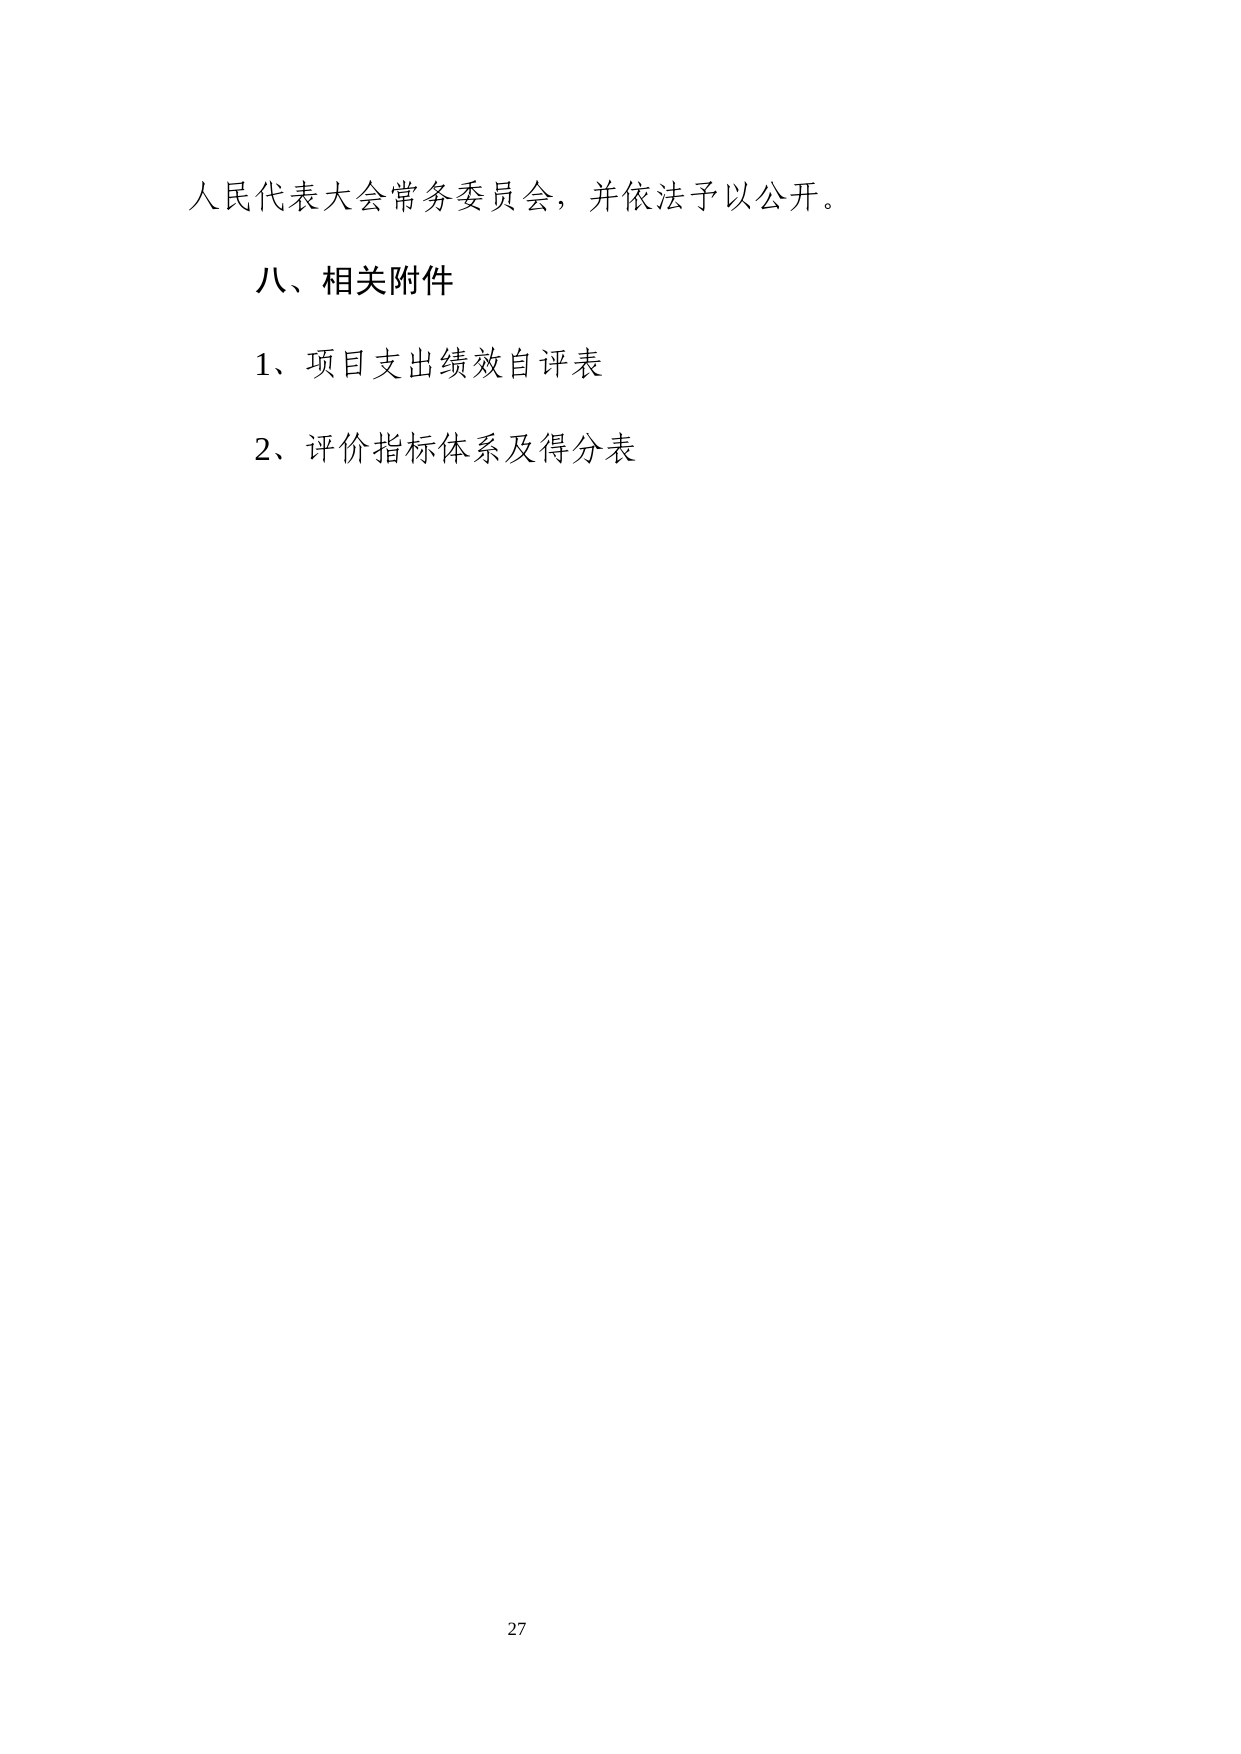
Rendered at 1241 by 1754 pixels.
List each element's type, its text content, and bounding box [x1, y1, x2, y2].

text 2、评价指标体系及得分表 [187, 415, 1053, 480]
text 1、项目支出绩效自评表 [187, 330, 1053, 395]
subtitle 八、相关附件 [187, 246, 1053, 311]
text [187, 162, 1053, 227]
